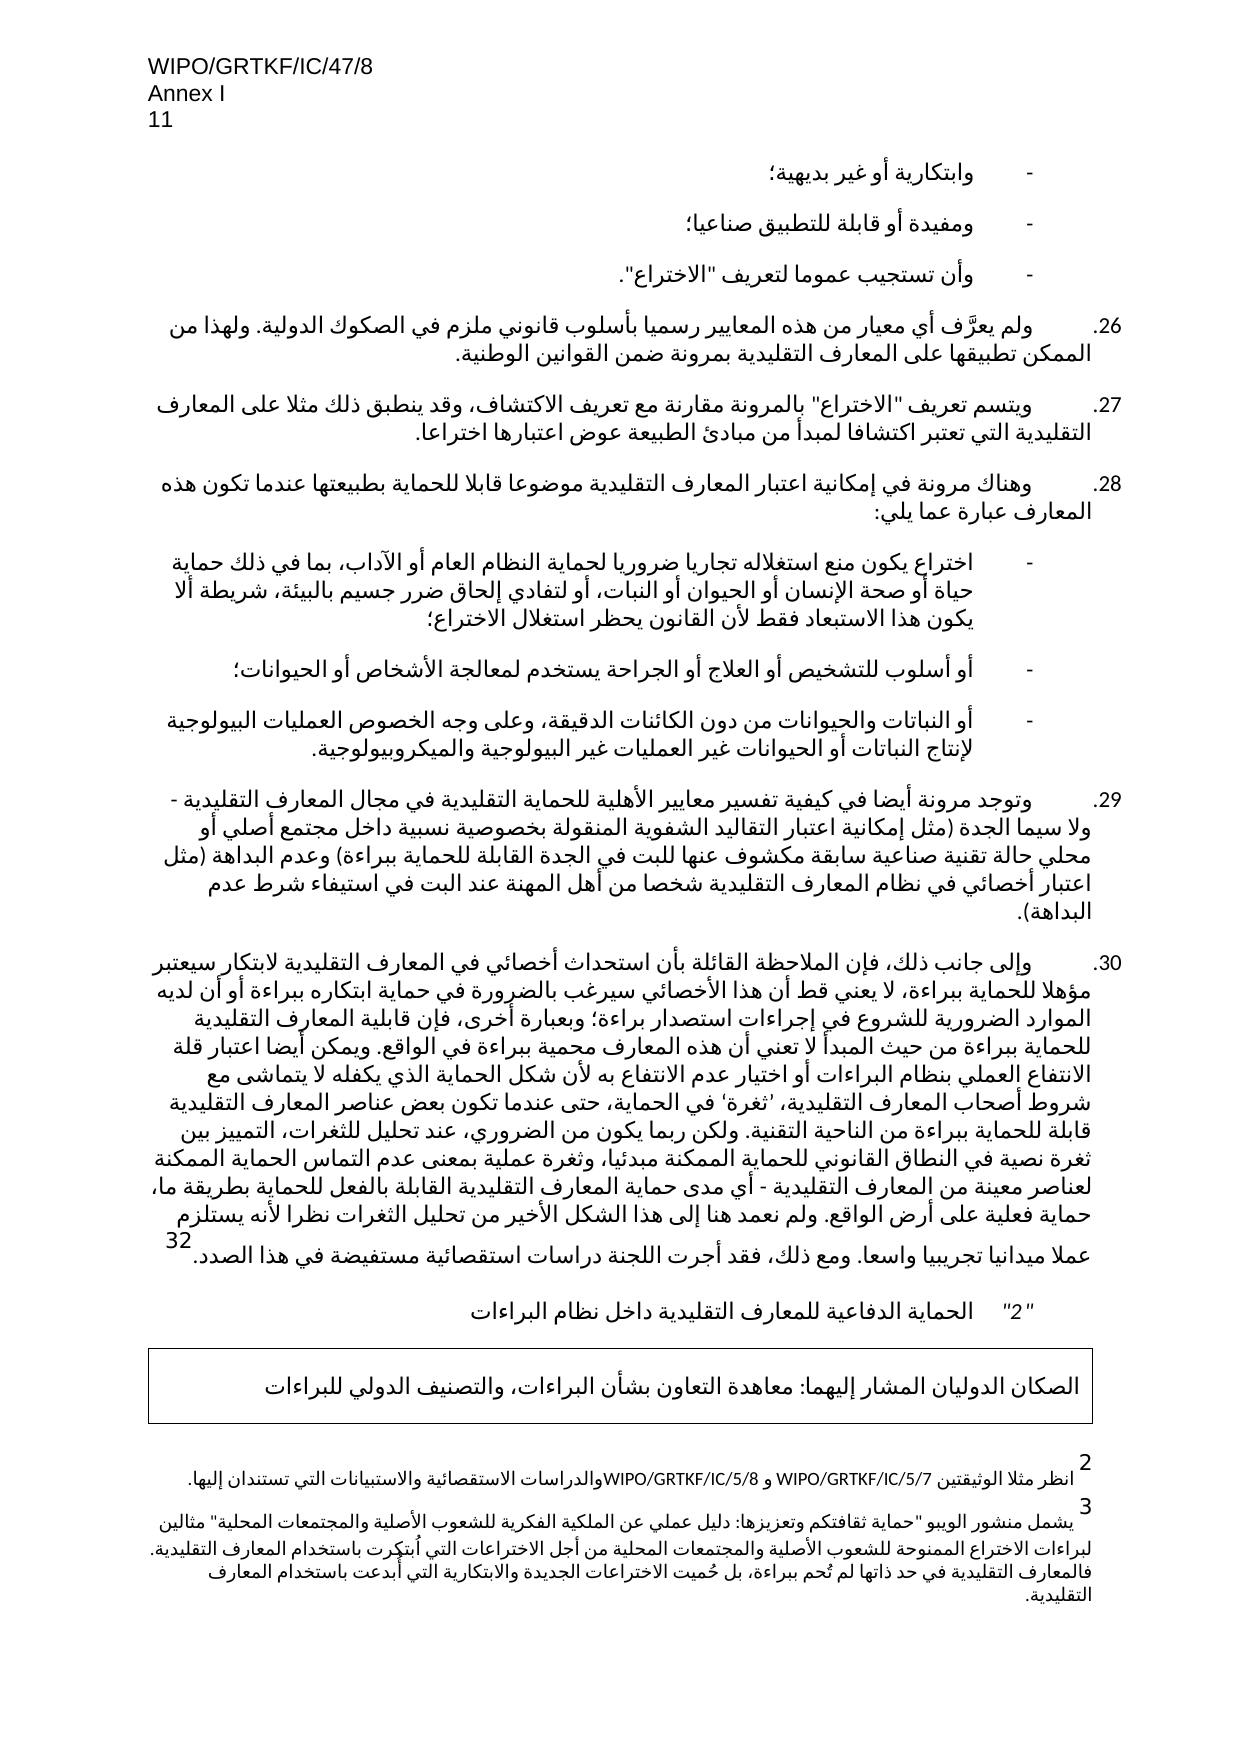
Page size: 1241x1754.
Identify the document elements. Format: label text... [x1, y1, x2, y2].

list وإلى جانب ذلك، فإن الملاحظة القائلة بأن استحداث أخصائي في المعارف التقليدية لابتكار سيعتبر مؤهلا للحماية ببراءة، لا يعني قط أن هذا الأخصائي سيرغب بالضرورة في حماية ابتكاره ببراءة أو أن لديه الموارد الضرورية للشروع في إجراءات استصدار براءة؛ وبعبارة أخرى، فإن قابلية المعارف التقليدية للحماية ببراءة من حيث المبدأ لا تعني أن هذه المعارف محمية ببراءة في الواقع. ويمكن أيضا اعتبار قلة الانتفاع العملي بنظام البراءات أو اختيار عدم الانتفاع به لأن شكل الحماية الذي يكفله لا يتماشى مع شروط أصحاب المعارف التقليدية، ’ثغرة‘ في الحماية، حتى عندما تكون بعض عناصر المعارف التقليدية قابلة للحماية ببراءة من الناحية التقنية. ولكن ربما يكون من الضروري، عند تحليل للثغرات، التمييز بين ثغرة نصية في النطاق القانوني للحماية الممكنة مبدئيا، وثغرة عملية بمعنى عدم التماس الحماية الممكنة لعناصر معينة من المعارف التقليدية - أي مدى حماية المعارف التقليدية القابلة بالفعل للحماية بطريقة ما، حماية فعلية على أرض الواقع. ولم نعمد هنا إلى هذا الشكل الأخير من تحليل الثغرات نظرا لأنه يستلزم عملا ميدانيا تجريبيا واسعا. ومع ذلك، فقد أجرت اللجنة دراسات استقصائية مستفيضة في هذا الصدد. [148, 948, 1092, 1272]
text - ومفيدة أو قابلة للتطبيق صناعيا؛ [148, 209, 1092, 237]
list ولم يعرَّف أي معيار من هذه المعايير رسميا بأسلوب قانوني ملزم في الصكوك الدولية. ولهذا من الممكن تطبيقها على المعارف التقليدية بمرونة ضمن القوانين الوطنية. [148, 311, 1092, 367]
text - وأن تستجيب عموما لتعريف "الاختراع". [148, 260, 1092, 288]
list وتوجد مرونة أيضا في كيفية تفسير معايير الأهلية للحماية التقليدية في مجال المعارف التقليدية - ولا سيما الجدة (مثل إمكانية اعتبار التقاليد الشفوية المنقولة بخصوصية نسبية داخل مجتمع أصلي أو محلي حالة تقنية صناعية سابقة مكشوف عنها للبت في الجدة القابلة للحماية ببراءة) وعدم البداهة (مثل اعتبار أخصائي في نظام المعارف التقليدية شخصا من أهل المهنة عند البت في استيفاء شرط عدم البداهة). [148, 785, 1092, 925]
list ويتسم تعريف "الاختراع" بالمرونة مقارنة مع تعريف الاكتشاف، وقد ينطبق ذلك مثلا على المعارف التقليدية التي تعتبر اكتشافا لمبدأ من مبادئ الطبيعة عوض اعتبارها اختراعا. [148, 390, 1092, 446]
text - وابتكارية أو غير بديهية؛ [148, 158, 1092, 187]
text - أو أسلوب للتشخيص أو العلاج أو الجراحة يستخدم لمعالجة الأشخاص أو الحيوانات؛ [148, 655, 1033, 683]
text - أو النباتات والحيوانات من دون الكائنات الدقيقة، وعلى وجه الخصوص العمليات البيولوجية لإنتاج النباتات أو الحيوانات غير العمليات غير البيولوجية والميكروبيولوجية. [148, 706, 1033, 762]
subtitle "2" الحماية الدفاعية للمعارف التقليدية داخل نظام البراءات [148, 1297, 1092, 1325]
text - اختراع يكون منع استغلاله تجاريا ضروريا لحماية النظام العام أو الآداب، بما في ذلك حماية حياة أو صحة الإنسان أو الحيوان أو النبات، أو لتفادي إلحاق ضرر جسيم بالبيئة، شريطة ألا يكون هذا الاستبعاد فقط لأن القانون يحظر استغلال الاختراع؛ [148, 548, 1033, 632]
table_header الصكان الدوليان المشار إليهما: معاهدة التعاون بشأن البراءات، والتصنيف الدولي للبراءات [149, 1349, 1092, 1423]
list وهناك مرونة في إمكانية اعتبار المعارف التقليدية موضوعا قابلا للحماية بطبيعتها عندما تكون هذه المعارف عبارة عما يلي: [148, 469, 1092, 525]
